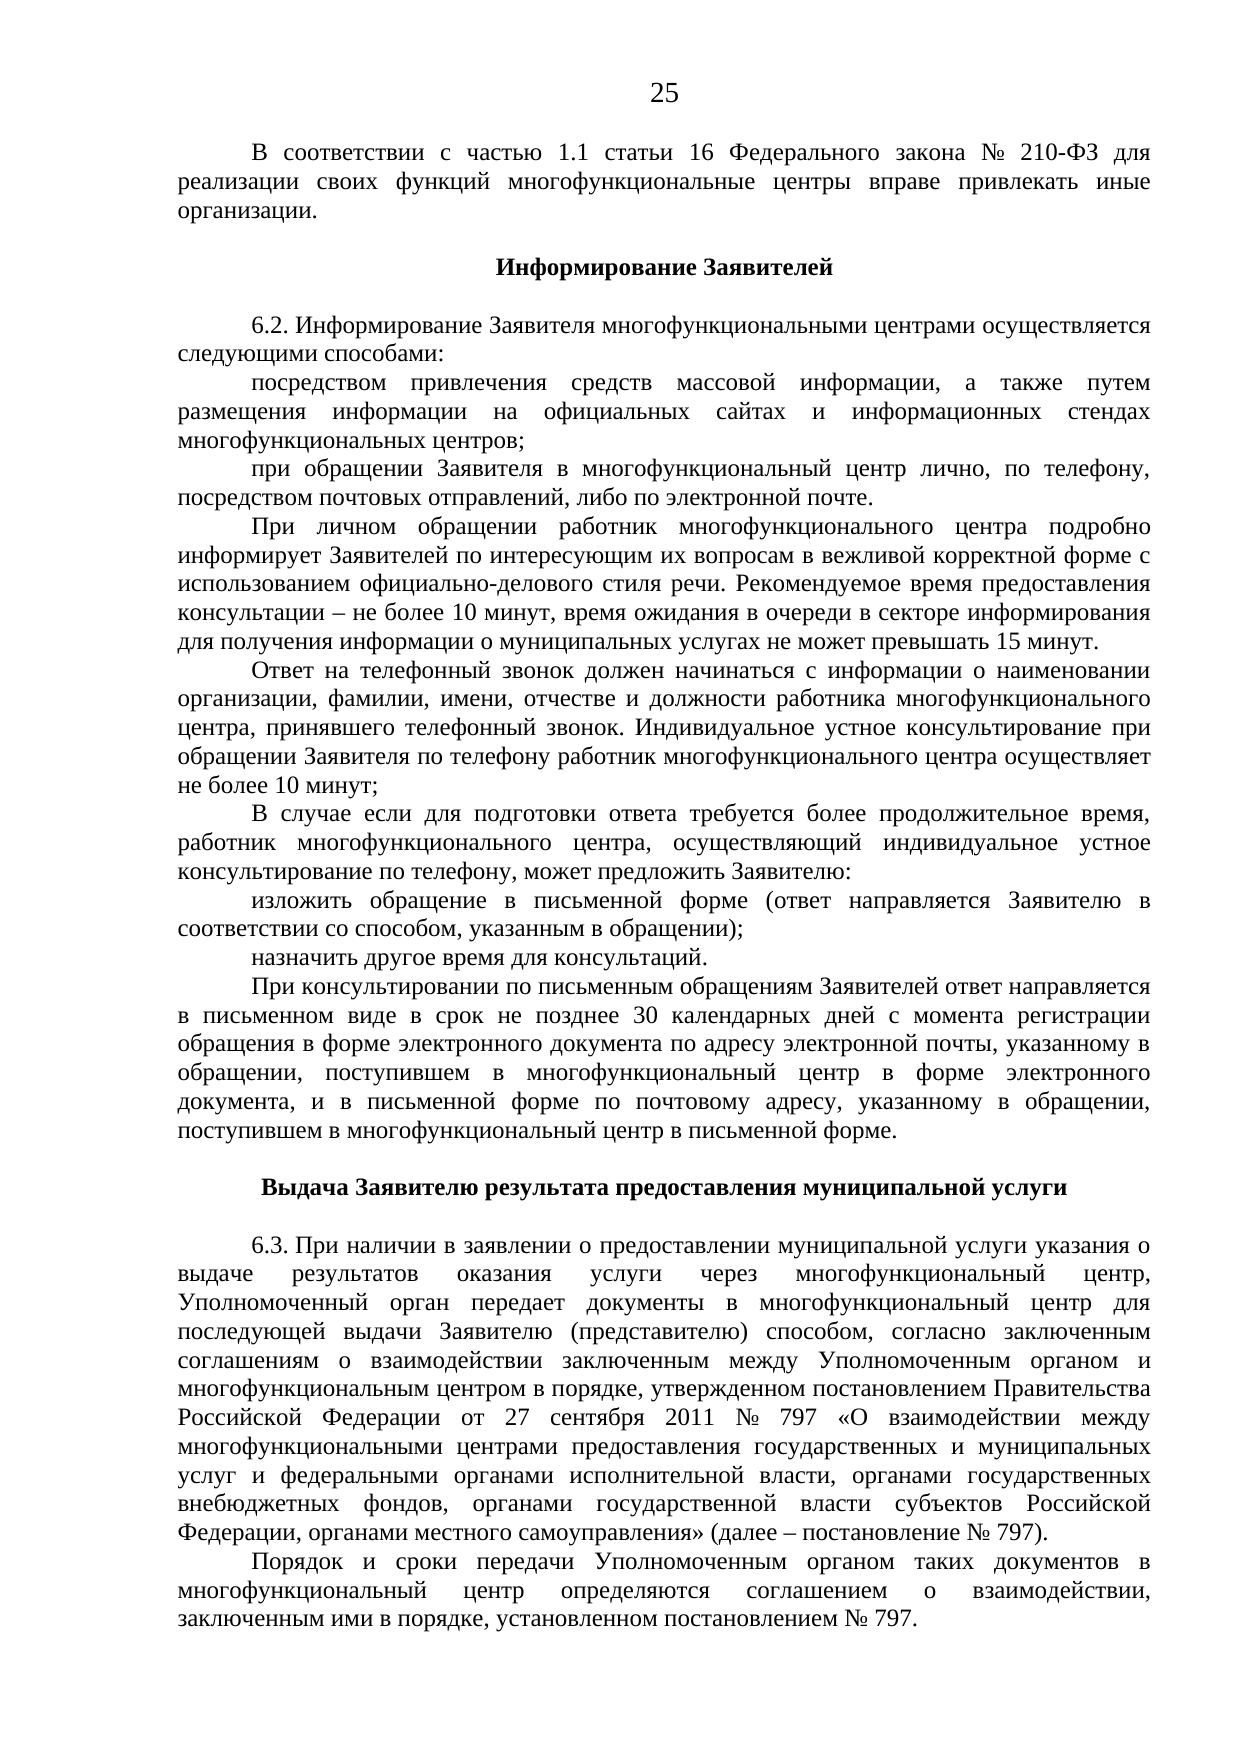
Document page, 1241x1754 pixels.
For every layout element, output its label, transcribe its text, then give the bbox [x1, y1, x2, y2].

text 6.2. Информирование Заявителя многофункциональными центрами осуществляется следующими способами: [177, 310, 1152, 367]
text В соответствии с частью 1.1 статьи 16 Федерального закона № 210-ФЗ для реализации своих функций многофункциональные центры вправе привлекать иные организации. [177, 137, 1152, 223]
text Порядок и сроки передачи Уполномоченным органом таких документов в многофункциональный центр определяются соглашением о взаимодействии, заключенным ими в порядке, установленном постановлением № 797. [177, 1546, 1152, 1632]
text Ответ на телефонный звонок должен начинаться с информации о наименовании организации, фамилии, имени, отчестве и должности работника многофункционального центра, принявшего телефонный звонок. Индивидуальное устное консультирование при обращении Заявителя по телефону работник многофункционального центра осуществляет не более 10 минут; [177, 655, 1152, 798]
text Информирование Заявителей [177, 252, 1152, 281]
text при обращении Заявителя в многофункциональный центр лично, по телефону, посредством почтовых отправлений, либо по электронной почте. [177, 453, 1152, 511]
text В случае если для подготовки ответа требуется более продолжительное время, работник многофункционального центра, осуществляющий индивидуальное устное консультирование по телефону, может предложить Заявителю: [177, 798, 1152, 885]
text При консультировании по письменным обращениям Заявителей ответ направляется в письменном виде в срок не позднее 30 календарных дней с момента регистрации обращения в форме электронного документа по адресу электронной почты, указанному в обращении, поступившем в многофункциональный центр в форме электронного документа, и в письменной форме по почтовому адресу, указанному в обращении, поступившем в многофункциональный центр в письменной форме. [177, 971, 1152, 1143]
text Выдача Заявителю результата предоставления муниципальной услуги [177, 1172, 1152, 1201]
text назначить другое время для консультаций. [177, 942, 1152, 971]
text изложить обращение в письменной форме (ответ направляется Заявителю в соответствии со способом, указанным в обращении); [177, 885, 1152, 942]
text 6.3. При наличии в заявлении о предоставлении муниципальной услуги указания о выдаче результатов оказания услуги через многофункциональный центр, Уполномоченный орган передает документы в многофункциональный центр для последующей выдачи Заявителю (представителю) способом, согласно заключенным соглашениям о взаимодействии заключенным между Уполномоченным органом и многофункциональным центром в порядке, утвержденном постановлением Правительства Российской Федерации от 27 сентября 2011 № 797 «О взаимодействии между многофункциональными центрами предоставления государственных и муниципальных услуг и федеральными органами исполнительной власти, органами государственных внебюджетных фондов, органами государственной власти субъектов Российской Федерации, органами местного самоуправления» (далее – постановление № 797). [177, 1230, 1152, 1546]
text При личном обращении работник многофункционального центра подробно информирует Заявителей по интересующим их вопросам в вежливой корректной форме с использованием официально-делового стиля речи. Рекомендуемое время предоставления консультации – не более 10 минут, время ожидания в очереди в секторе информирования для получения информации о муниципальных услугах не может превышать 15 минут. [177, 511, 1152, 655]
text посредством привлечения средств массовой информации, а также путем размещения информации на официальных сайтах и информационных стендах многофункциональных центров; [177, 367, 1152, 453]
